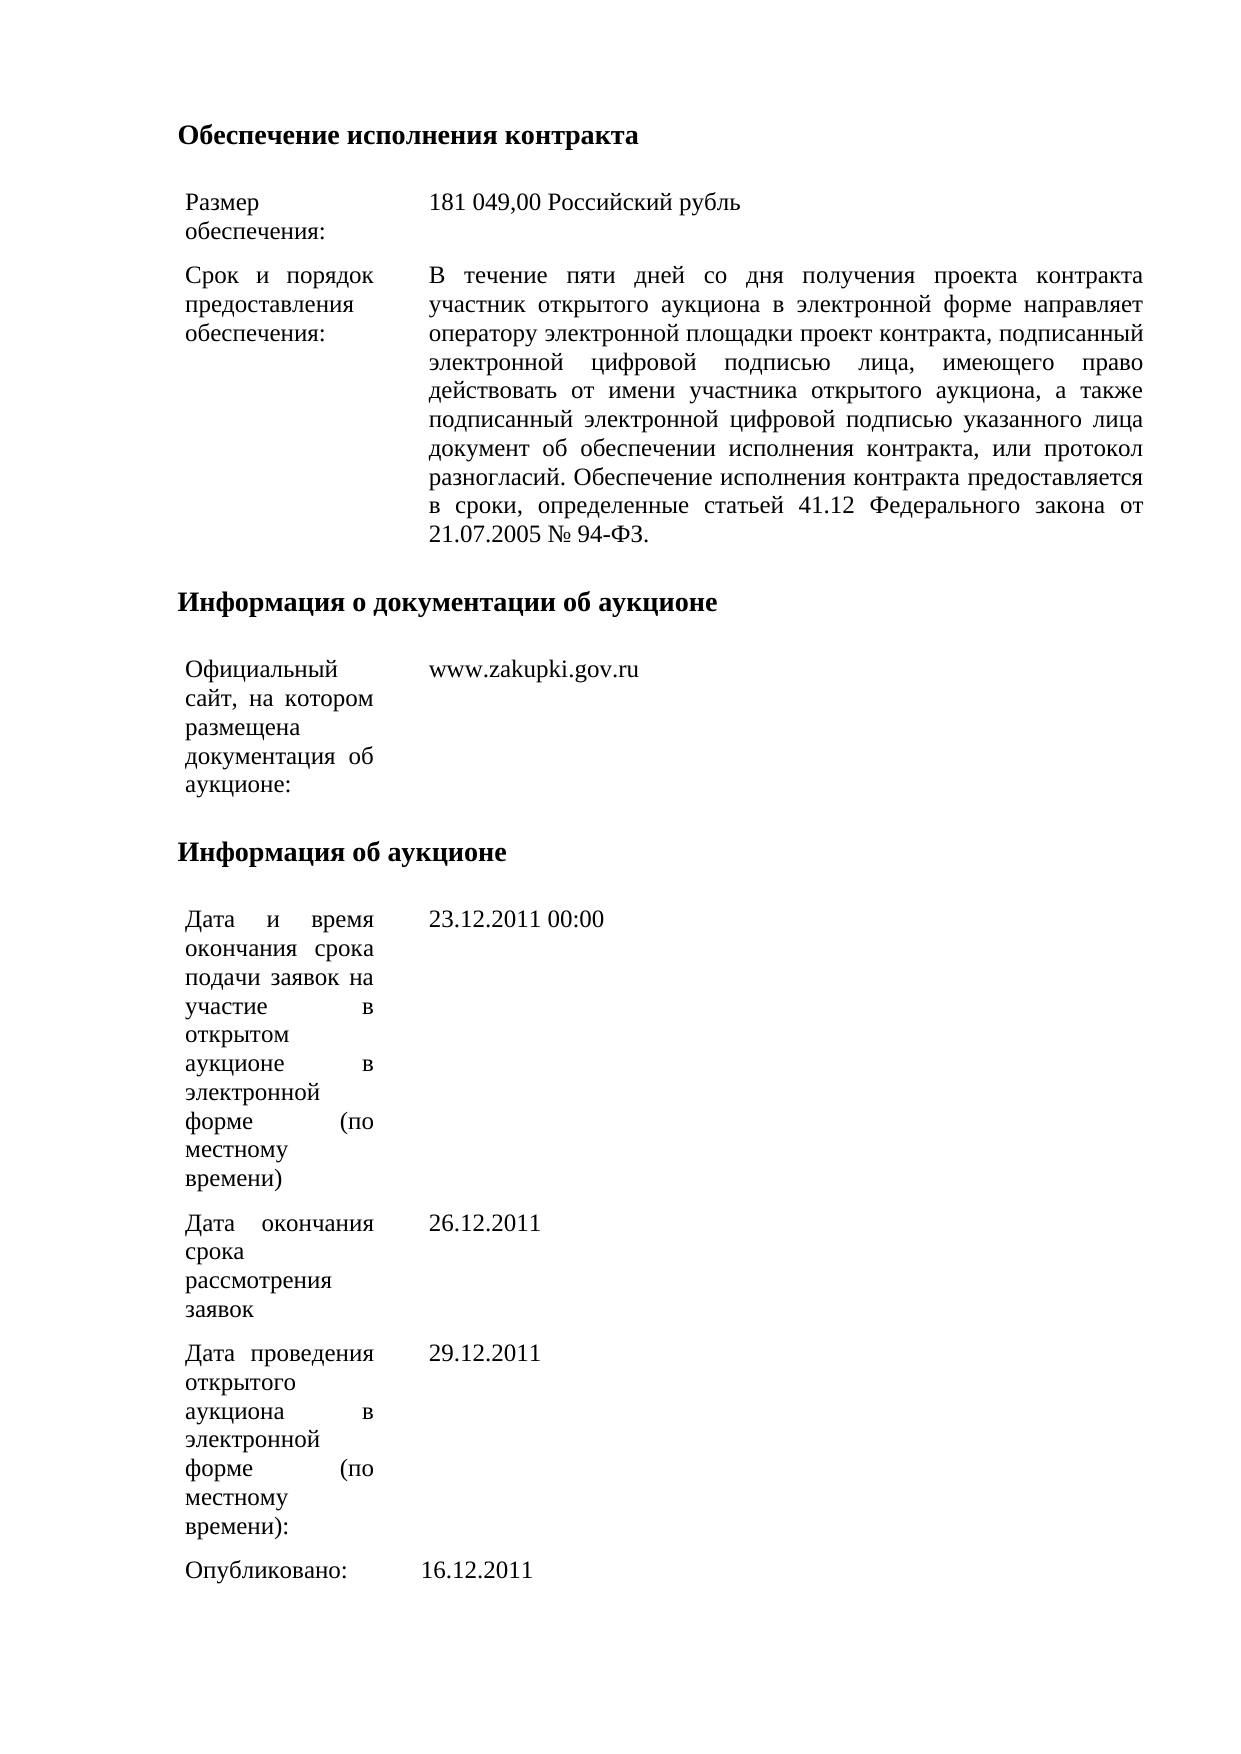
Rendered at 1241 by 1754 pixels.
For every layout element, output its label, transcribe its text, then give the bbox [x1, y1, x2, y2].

table_header 16.12.2011 [421, 1548, 1152, 1592]
table_cell Срок и порядок предоставления обеспечения: [177, 253, 421, 556]
table_header 181 049,00 Российский рубль [421, 180, 1152, 253]
table_cell 29.12.2011 [421, 1331, 1152, 1547]
table_cell Дата окончания срока рассмотрения заявок [177, 1200, 421, 1331]
table_header Размер обеспечения: [177, 180, 421, 253]
table_header www.zakupki.gov.ru [421, 647, 1152, 806]
table_cell В течение пяти дней со дня получения проекта контракта участник открытого аукциона в электронной форме направляет оператору электронной площадки проект контракта, подписанный электронной цифровой подписью лица, имеющего право действовать от имени участника открытого аукциона, а также подписанный электронной цифровой подписью указанного лица документ об обеспечении исполнения контракта, или протокол разногласий. Обеспечение исполнения контракта предоставляется в сроки, определенные статьей 41.12 Федерального закона от 21.07.2005 № 94-ФЗ. [421, 253, 1152, 556]
table_header Официальный сайт, на котором размещена документация об аукционе: [177, 647, 421, 806]
table_header Опубликовано: [177, 1548, 421, 1592]
table_header 23.12.2011 00:00 [421, 897, 1152, 1200]
table_cell 26.12.2011 [421, 1200, 1152, 1331]
table_header Дата и время окончания срока подачи заявок на участие в открытом аукционе в электронной форме (по местному времени) [177, 897, 421, 1200]
text Обеспечение исполнения контракта [177, 118, 1152, 151]
text Информация об аукционе [177, 835, 1152, 868]
table_cell Дата проведения открытого аукциона в электронной форме (по местному времени): [177, 1331, 421, 1547]
text Информация о документации об аукционе [177, 585, 1152, 617]
